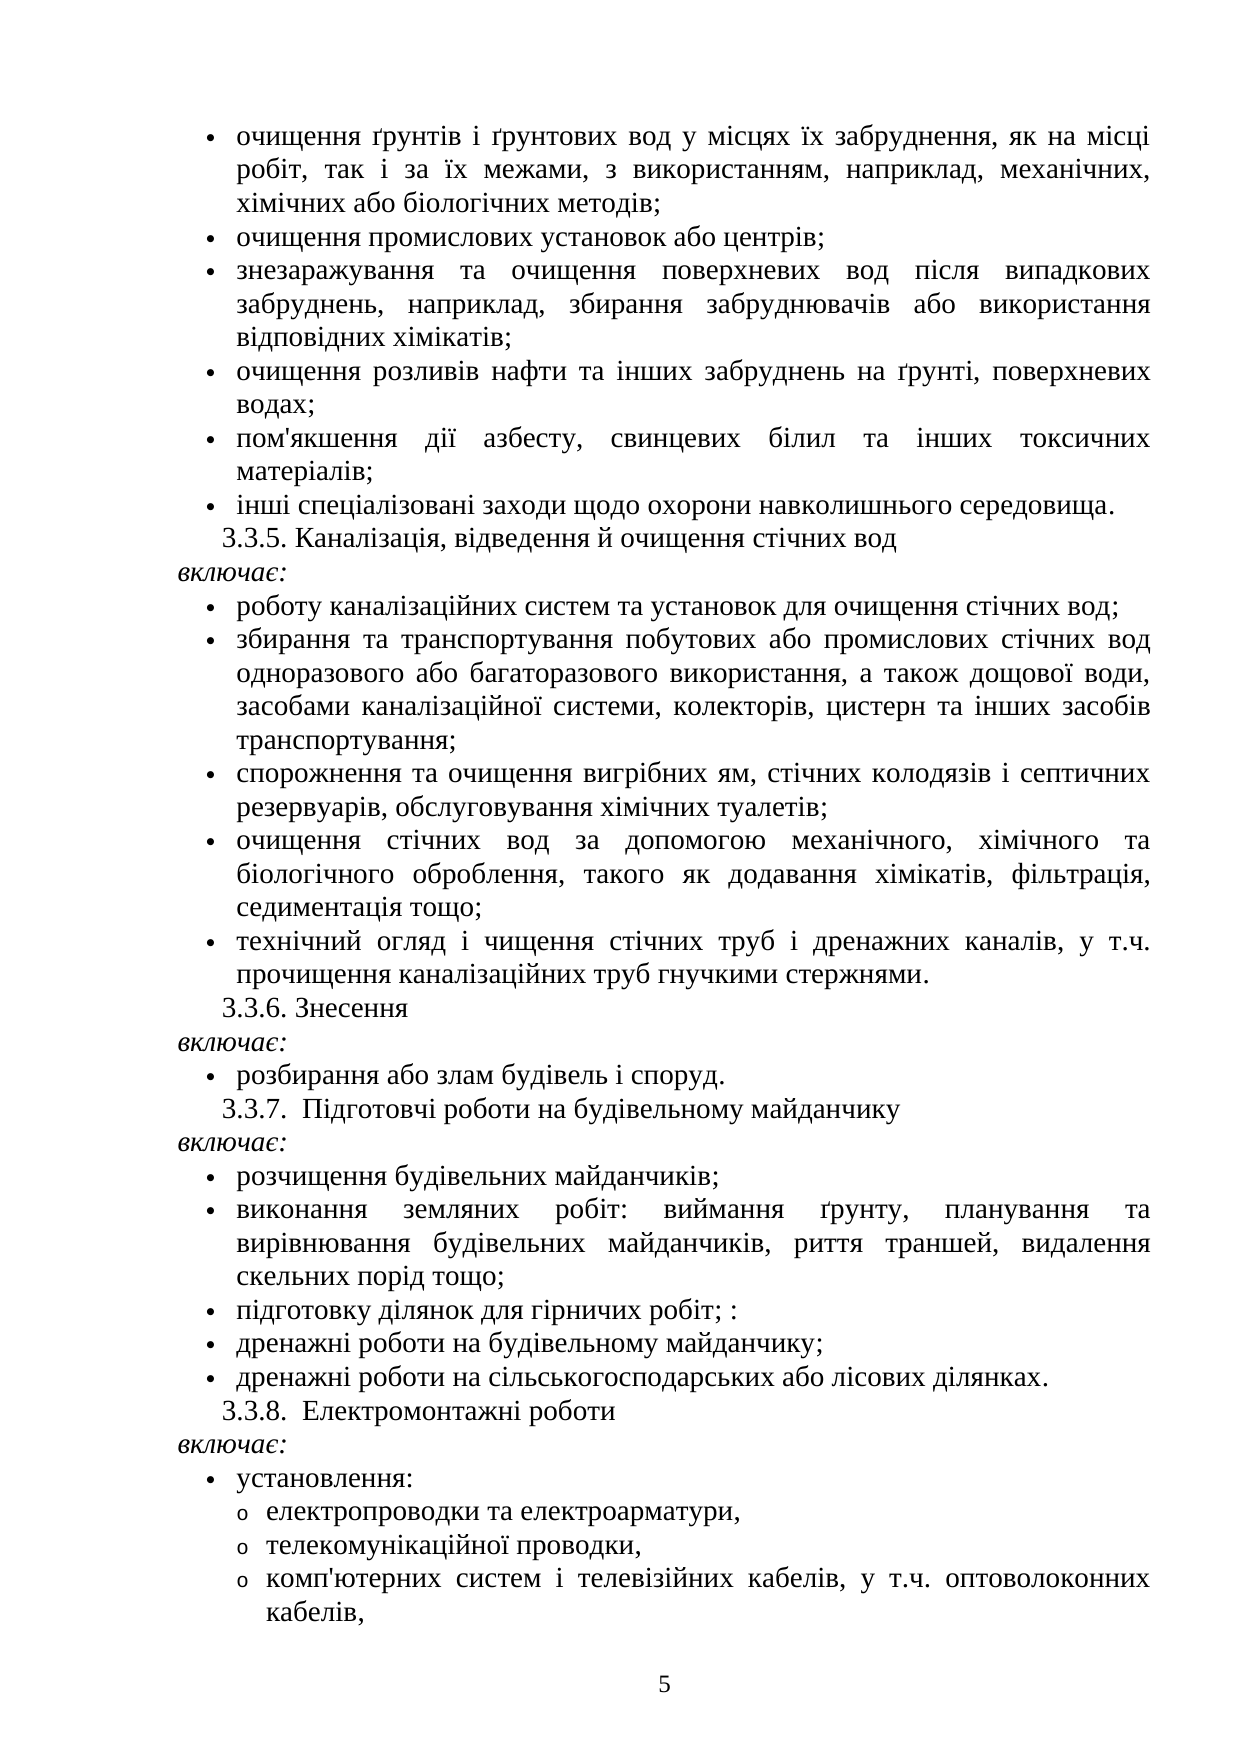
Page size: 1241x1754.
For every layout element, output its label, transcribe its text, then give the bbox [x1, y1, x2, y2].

list установлення: [207, 1460, 1152, 1493]
list спорожнення та очищення вигрібних ям, стічних колодязів і септичних резервуарів, обслуговування хімічних туалетів; [207, 755, 1152, 822]
text включає: [177, 554, 1152, 588]
text включає: [177, 1426, 1152, 1460]
list знезаражування та очищення поверхневих вод після випадкових забруднень, наприклад, збирання забруднювачів або використання відповідних хімікатів; [207, 252, 1152, 353]
list виконання земляних робіт: виймання ґрунту, планування та вирівнювання будівельних майданчиків, риття траншей, видалення скельних порід тощо; [207, 1191, 1152, 1292]
list очищення стічних вод за допомогою механічного, хімічного та біологічного оброблення, такого як додавання хімікатів, фільтрація, седиментація тощо; [207, 822, 1152, 923]
text включає: [177, 1024, 1152, 1057]
text 3.3.5. Каналізація, відведення й очищення стічних вод [177, 521, 1152, 554]
list очищення ґрунтів і ґрунтових вод у місцях їх забруднення, як на місці робіт, так і за їх межами, з використанням, наприклад, механічних, хімічних або біологічних методів; [207, 118, 1152, 219]
list комп'ютерних систем і телевізійних кабелів, у т.ч. оптоволоконних кабелів, [236, 1560, 1152, 1627]
list інші спеціалізовані заходи щодо охорони навколишнього середовища. [207, 487, 1152, 521]
list телекомунікаційної проводки, [236, 1527, 1152, 1560]
text включає: [177, 1124, 1152, 1158]
list дренажні роботи на сільськогосподарських або лісових ділянках. [207, 1359, 1152, 1393]
list роботу каналізаційних систем та установок для очищення стічних вод; [207, 588, 1152, 621]
list технічний огляд і чищення стічних труб і дренажних каналів, у т.ч. прочищення каналізаційних труб гнучкими стержнями. [207, 923, 1152, 990]
text 3.3.8. Електромонтажні роботи [177, 1393, 1152, 1426]
text 3.3.6. Знесення [177, 990, 1152, 1024]
list очищення промислових установок або центрів; [207, 219, 1152, 252]
list розчищення будівельних майданчиків; [207, 1158, 1152, 1191]
list дренажні роботи на будівельному майданчику; [207, 1326, 1152, 1359]
list пом'якшення дії азбесту, свинцевих білил та інших токсичних матеріалів; [207, 420, 1152, 487]
list очищення розливів нафти та інших забруднень на ґрунті, поверхневих водах; [207, 353, 1152, 420]
text 3.3.7. Підготовчі роботи на будівельному майданчику [177, 1091, 1152, 1124]
list збирання та транспортування побутових або промислових стічних вод одноразового або багаторазового використання, а також дощової води, засобами каналізаційної системи, колекторів, цистерн та інших засобів транспортування; [207, 621, 1152, 755]
list електропроводки та електроарматури, [236, 1493, 1152, 1527]
list розбирання або злам будівель і споруд. [207, 1057, 1152, 1091]
list підготовку ділянок для гірничих робіт; : [207, 1292, 1152, 1326]
